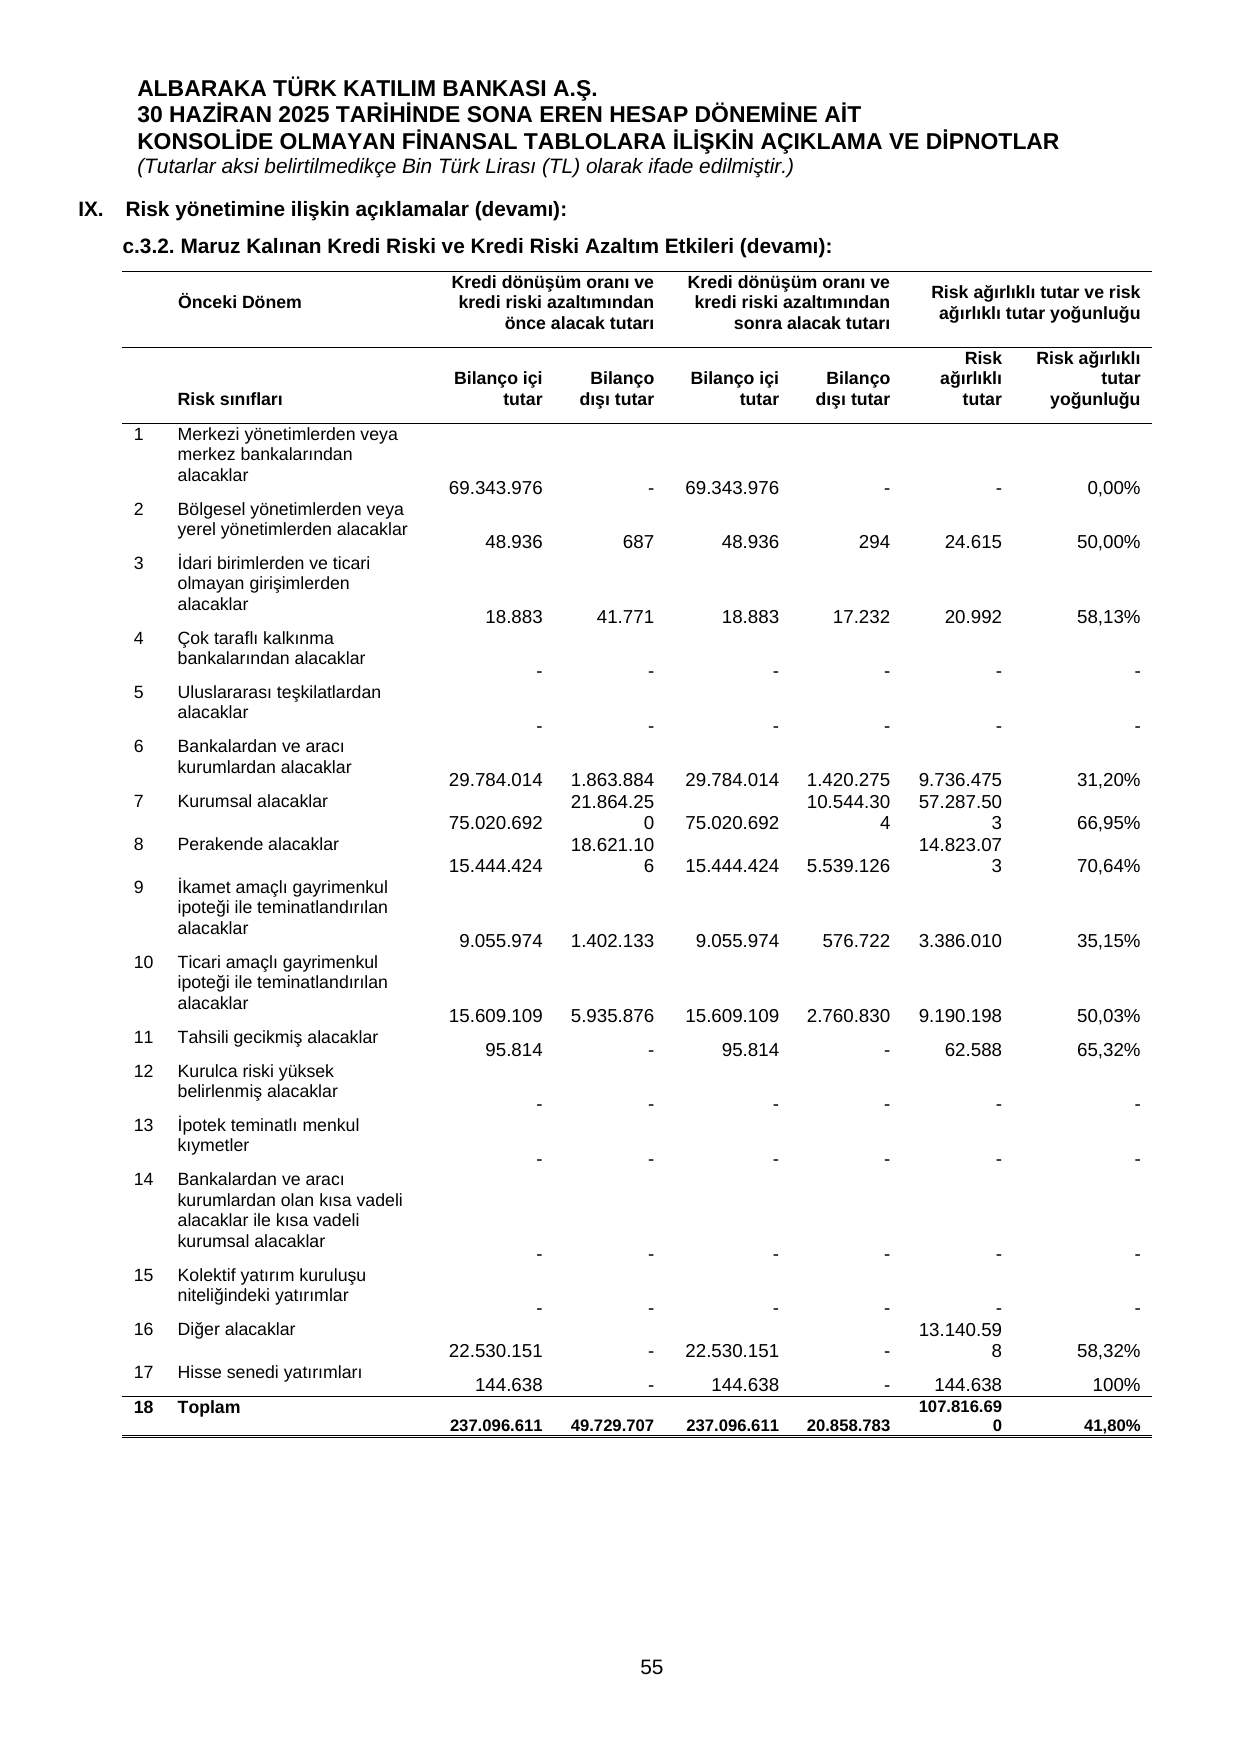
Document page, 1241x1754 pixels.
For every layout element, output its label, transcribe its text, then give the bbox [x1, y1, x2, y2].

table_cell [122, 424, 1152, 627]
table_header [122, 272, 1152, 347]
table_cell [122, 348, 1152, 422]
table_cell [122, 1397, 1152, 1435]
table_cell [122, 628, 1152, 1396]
text c.3.2. Maruz Kalınan Kredi Riski ve Kredi Riski Azaltım Etkileri (devamı): [122, 234, 1166, 258]
text IX. Risk yönetimine ilişkin açıklamalar (devamı): [78, 197, 1166, 222]
